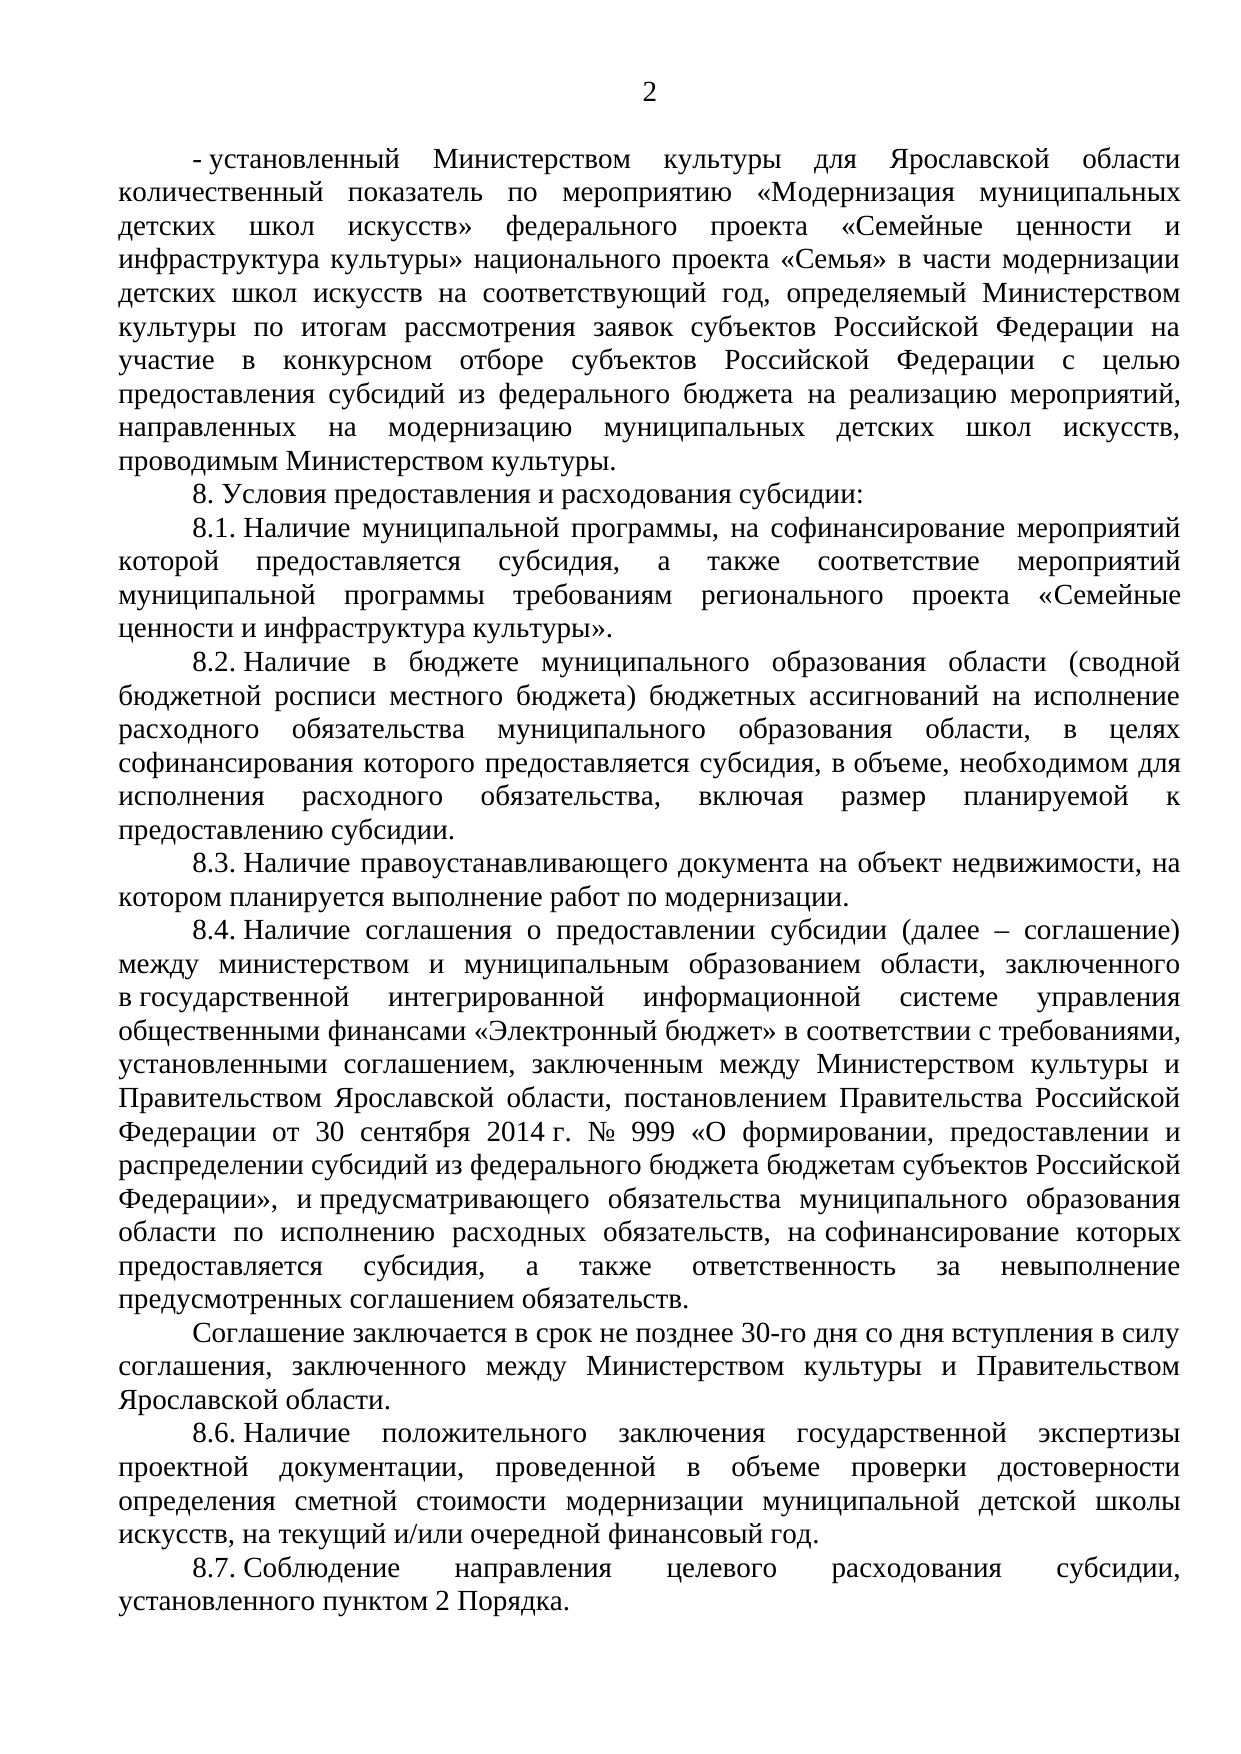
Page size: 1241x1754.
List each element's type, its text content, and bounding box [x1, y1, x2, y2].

text - установленный Министерством культуры для Ярославской области количественный показатель по мероприятию «Модернизация муниципальных детских школ искусств» федерального проекта «Семейные ценности и инфраструктура культуры» национального проекта «Семья» в части модернизации детских школ искусств на соответствующий год, определяемый Министерством культуры по итогам рассмотрения заявок субъектов Российской Федерации на участие в конкурсном отборе субъектов Российской Федерации с целью предоставления субсидий из федерального бюджета на реализацию мероприятий, направленных на модернизацию муниципальных детских школ искусств, проводимым Министерством культуры. [118, 141, 1181, 476]
text 8.3. Наличие правоустанавливающего документа на объект недвижимости, на котором планируется выполнение работ по модернизации. [118, 845, 1181, 912]
text 8.2. Наличие в бюджете муниципального образования области (сводной бюджетной росписи местного бюджета) бюджетных ассигнований на исполнение расходного обязательства муниципального образования области, в целях софинансирования которого предоставляется субсидия, в объеме, необходимом для исполнения расходного обязательства, включая размер планируемой к предоставлению субсидии. [118, 644, 1181, 845]
text 8. Условия предоставления и расходования субсидии: [118, 476, 1181, 510]
text 8.4. Наличие соглашения о предоставлении субсидии (далее – соглашение) между министерством и муниципальным образованием области, заключенного в государственной интегрированной информационной системе управления общественными финансами «Электронный бюджет» в соответствии с требованиями, установленными соглашением, заключенным между Министерством культуры и Правительством Ярославской области, постановлением Правительства Российской Федерации от 30 сентября 2014 г. № 999 «О формировании, предоставлении и распределении субсидий из федерального бюджета бюджетам субъектов Российской Федерации», и предусматривающего обязательства муниципального образования области по исполнению расходных обязательств, на софинансирование которых предоставляется субсидия, а также ответственность за невыполнение предусмотренных соглашением обязательств. [118, 912, 1181, 1315]
text 8.6. Наличие положительного заключения государственной экспертизы проектной документации, проведенной в объеме проверки достоверности определения сметной стоимости модернизации муниципальной детской школы искусств, на текущий и/или очередной финансовый год. [118, 1416, 1181, 1550]
text 8.7. Соблюдение направления целевого расходования субсидии, установленного пунктом 2 Порядка. [118, 1550, 1181, 1617]
text 8.1. Наличие муниципальной программы, на софинансирование мероприятий которой предоставляется субсидия, а также соответствие мероприятий муниципальной программы требованиям регионального проекта «Семейные ценности и инфраструктура культуры». [118, 510, 1181, 644]
text Соглашение заключается в срок не позднее 30-го дня со дня вступления в силу соглашения, заключенного между Министерством культуры и Правительством Ярославской области. [118, 1315, 1181, 1416]
